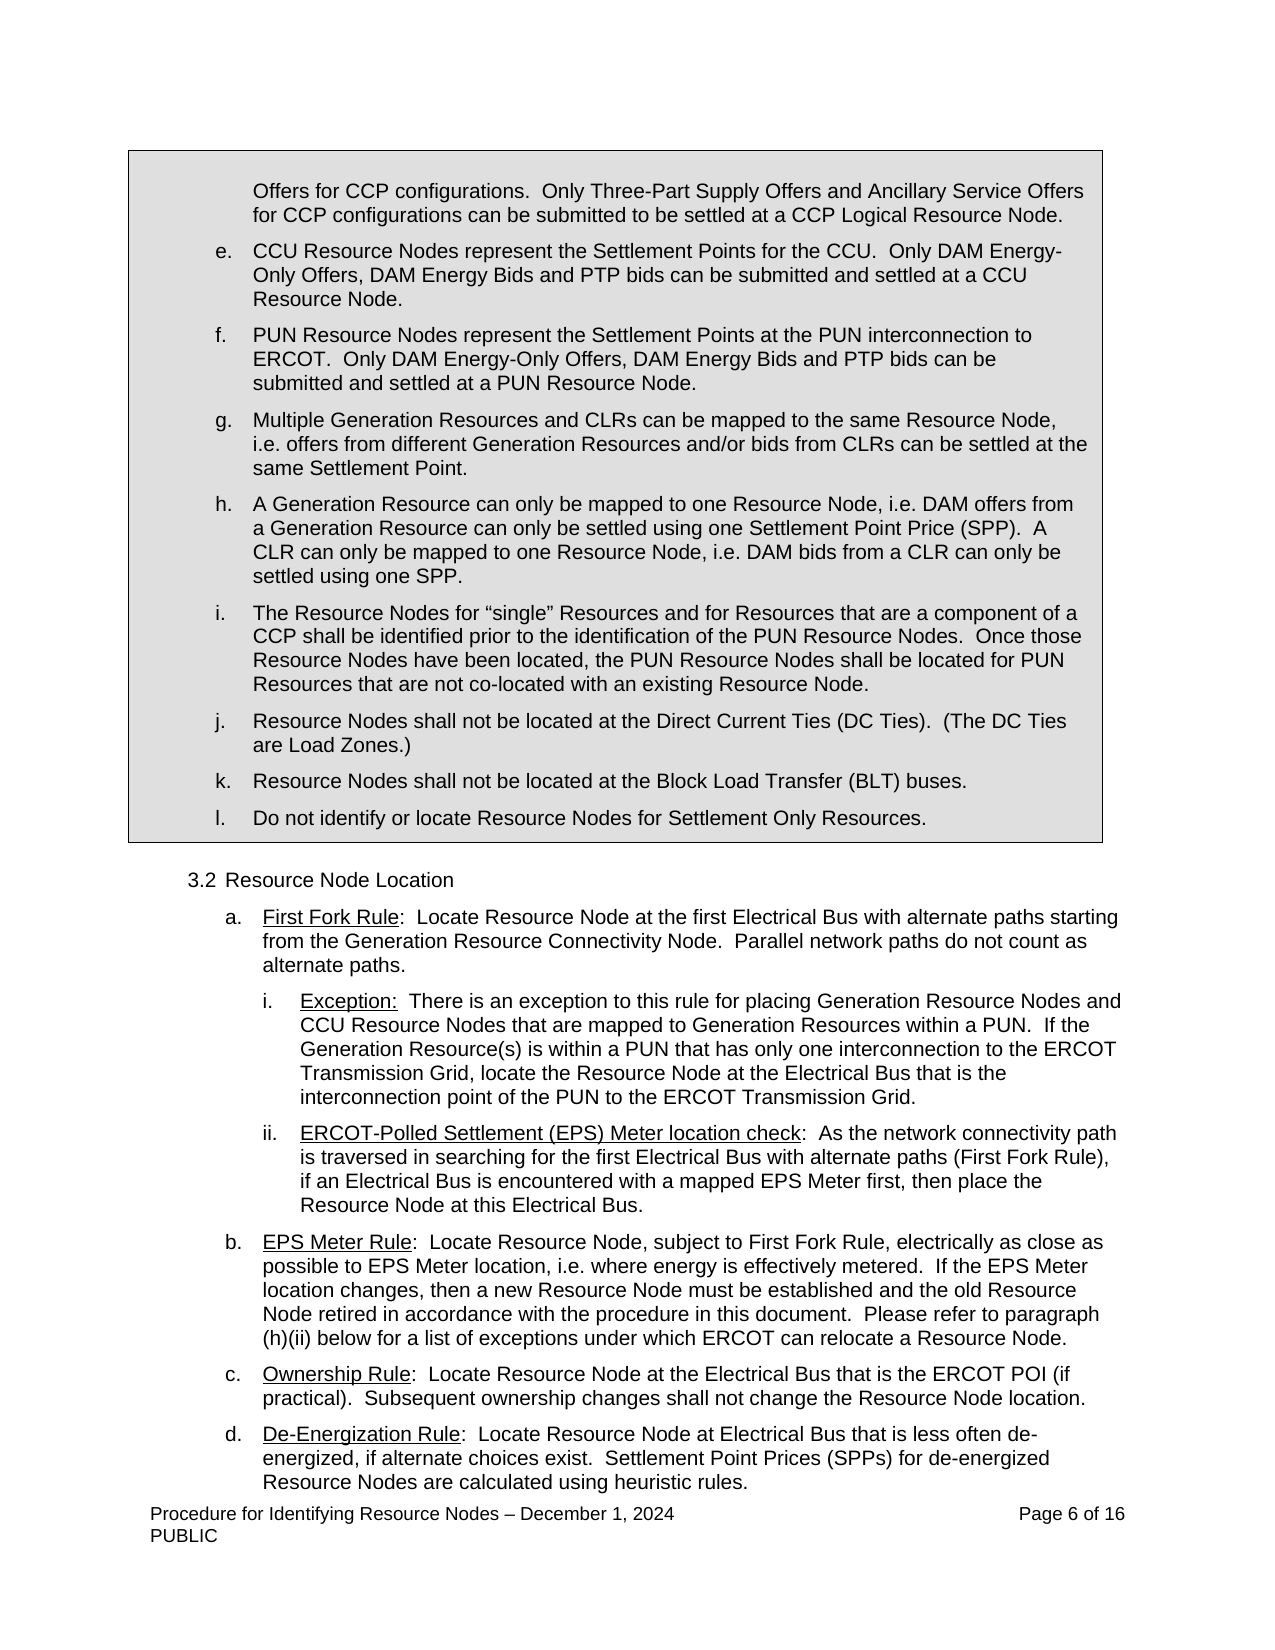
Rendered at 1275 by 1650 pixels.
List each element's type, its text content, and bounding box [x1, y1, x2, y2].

text 3.2 Resource Node Location [187, 868, 1125, 892]
text d. De-Energization Rule: Locate Resource Node at Electrical Bus that is less often de-energized, if alternate choices exist. Settlement Point Prices (SPPs) for de-energized Resource Nodes are calculated using heuristic rules. [225, 1422, 1125, 1494]
text a. First Fork Rule: Locate Resource Node at the first Electrical Bus with alternate paths starting from the Generation Resource Connectivity Node. Parallel network paths do not count as alternate paths. [225, 904, 1125, 976]
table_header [129, 151, 1102, 842]
text c. Ownership Rule: Locate Resource Node at the Electrical Bus that is the ERCOT POI (if practical). Subsequent ownership changes shall not change the Resource Node location. [225, 1362, 1125, 1410]
text b. EPS Meter Rule: Locate Resource Node, subject to First Fork Rule, electrically as close as possible to EPS Meter location, i.e. where energy is effectively metered. If the EPS Meter location changes, then a new Resource Node must be established and the old Resource Node retired in accordance with the procedure in this document. Please refer to paragraph (h)(ii) below for a list of exceptions under which ERCOT can relocate a Resource Node. [225, 1229, 1125, 1349]
text ii. ERCOT-Polled Settlement (EPS) Meter location check: As the network connectivity path is traversed in searching for the first Electrical Bus with alternate paths (First Fork Rule), if an Electrical Bus is encountered with a mapped EPS Meter first, then place the Resource Node at this Electrical Bus. [262, 1121, 1125, 1217]
text i. Exception: There is an exception to this rule for placing Generation Resource Nodes and CCU Resource Nodes that are mapped to Generation Resources within a PUN. If the Generation Resource(s) is within a PUN that has only one interconnection to the ERCOT Transmission Grid, locate the Resource Node at the Electrical Bus that is the interconnection point of the PUN to the ERCOT Transmission Grid. [262, 989, 1125, 1109]
